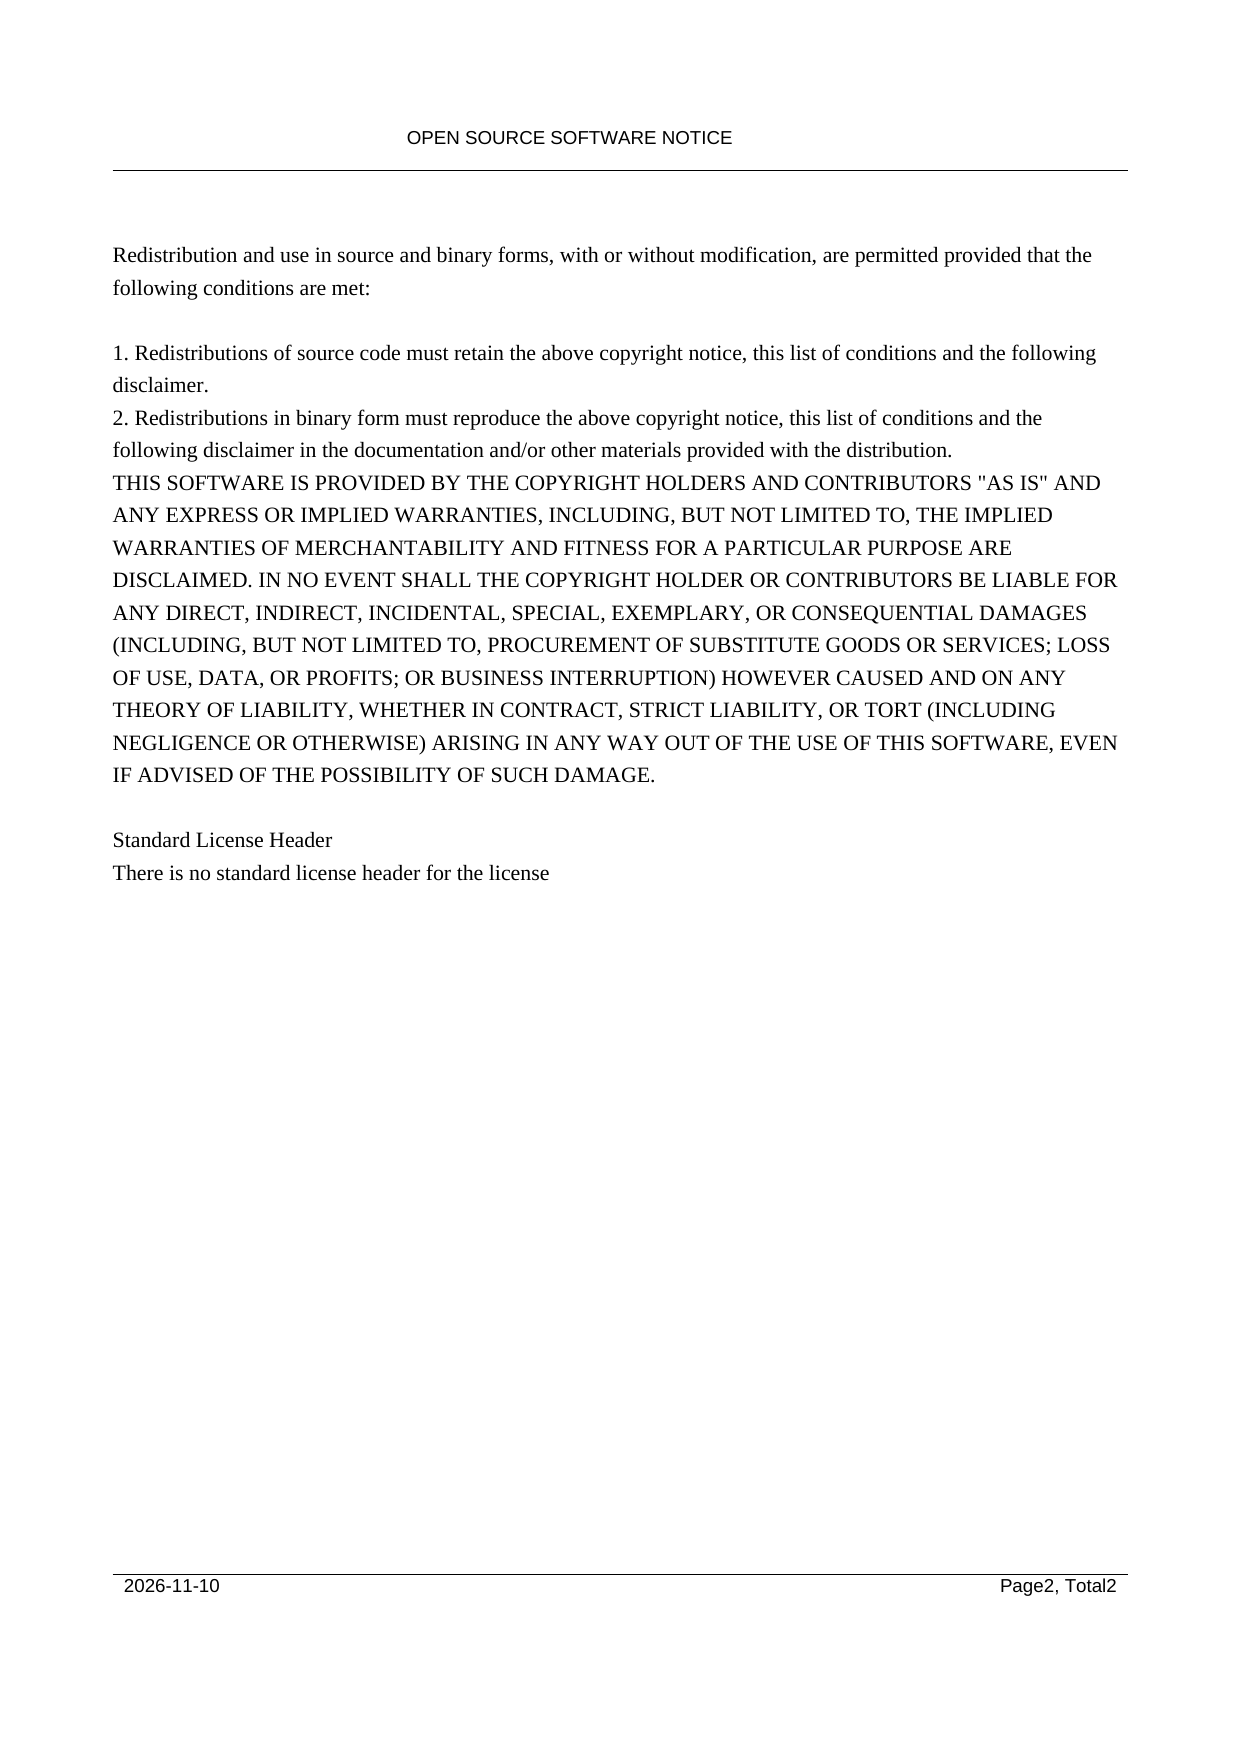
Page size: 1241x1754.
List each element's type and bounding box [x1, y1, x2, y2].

text [112, 206, 1128, 889]
